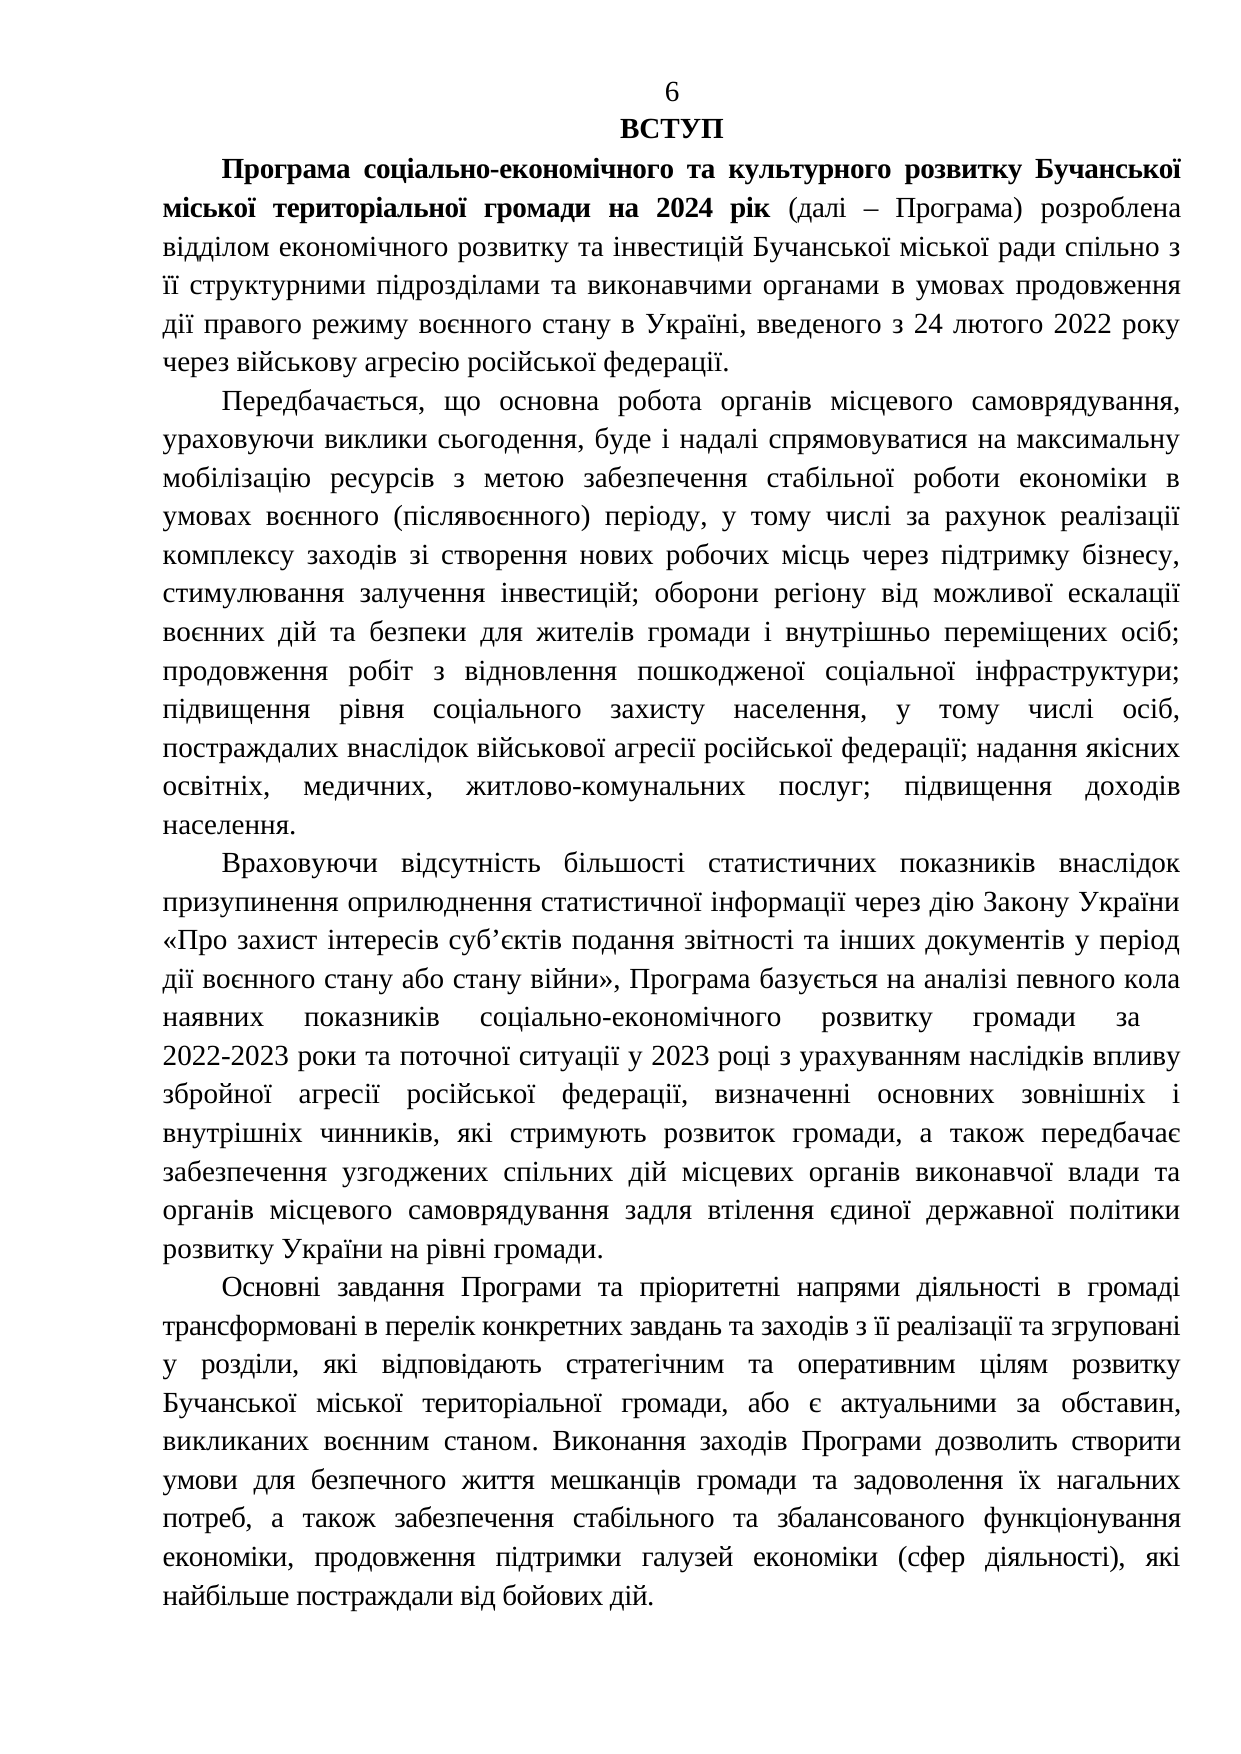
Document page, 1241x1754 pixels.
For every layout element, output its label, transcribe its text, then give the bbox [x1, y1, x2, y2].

subtitle ВСТУП [162, 111, 1181, 144]
text Передбачається, що основна робота органів місцевого самоврядування, ураховуючи виклики сьогодення, буде і надалі спрямовуватися на максимальну мобілізацію ресурсів з метою забезпечення стабільної роботи економіки в умовах воєнного (післявоєнного) періоду, у тому числі за рахунок реалізації комплексу заходів зі створення нових робочих місць через підтримку бізнесу, стимулювання залучення інвестицій; оборони регіону від можливої ескалації воєнних дій та безпеки для жителів громади і внутрішньо переміщених осіб; продовження робіт з відновлення пошкодженої соціальної інфраструктури; підвищення рівня соціального захисту населення, у тому числі осіб, постраждалих внаслідок військової агресії російської федерації; надання якісних освітніх, медичних, житлово-комунальних послуг; підвищення доходів населення. [162, 383, 1181, 840]
text Програма соціально-економічного та культурного розвитку Бучанської міської територіальної громади на 2024 рік (далі – Програма) розроблена відділом економічного розвитку та інвестицій Бучанської міської ради спільно з її структурними підрозділами та виконавчими органами в умовах продовження дії правого режиму воєнного стану в Україні, введеного з 24 лютого 2022 року через військову агресію російської федерації. [162, 152, 1181, 378]
text Враховуючи відсутність більшості статистичних показників внаслідок призупинення оприлюднення статистичної інформації через дію Закону України «Про захист інтересів суб’єктів подання звітності та інших документів у період дії воєнного стану або стану війни», Програма базується на аналізі певного кола наявних показників соціально-економічного розвитку громади за 2022-2023 роки та поточної ситуації у 2023 році з урахуванням наслідків впливу збройної агресії російської федерації, визначенні основних зовнішніх і внутрішніх чинників, які стримують розвиток громади, а також передбачає забезпечення узгоджених спільних дій місцевих органів виконавчої влади та органів місцевого самоврядування задля втілення єдиної державної політики розвитку України на рівні громади. [162, 845, 1181, 1264]
text Основні завдання Програми та пріоритетні напрями діяльності в громаді трансформовані в перелік конкретних завдань та заходів з її реалізації та згруповані у розділи, які відповідають стратегічним та оперативним цілям розвитку Бучанської міської територіальної громади, або є актуальними за обставин, викликаних воєнним станом. Виконання заходів Програми дозволить створити умови для безпечного життя мешканців громади та задоволення їх нагальних потреб, а також забезпечення стабільного та збалансованого функціонування економіки, продовження підтримки галузей економіки (сфер діяльності), які найбільше постраждали від бойових дій. [162, 1269, 1181, 1611]
